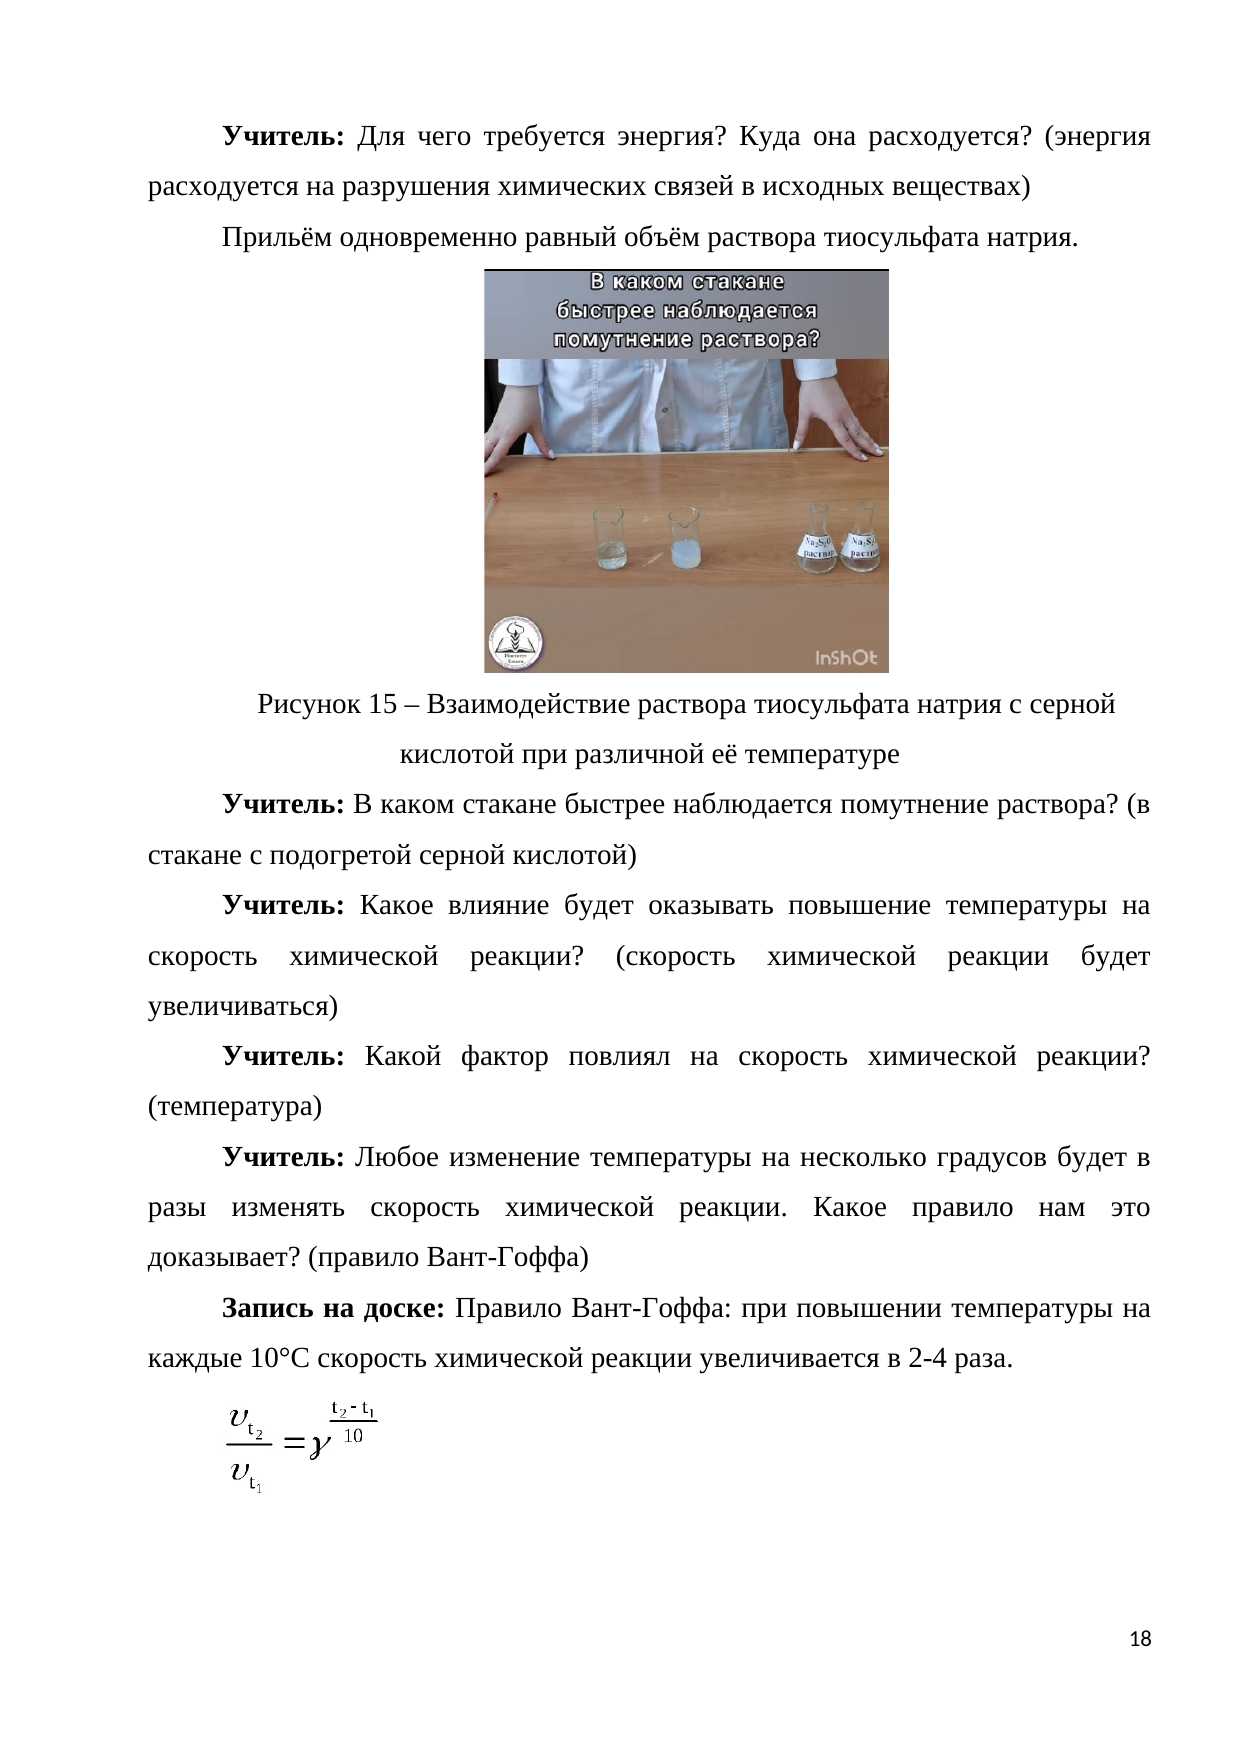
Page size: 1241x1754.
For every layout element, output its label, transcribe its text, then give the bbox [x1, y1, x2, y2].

text Запись на доске: Правило Вант-Гоффа: при повышении температуры на каждые 10°С скорость химической реакции увеличивается в 2-4 раза. [148, 1290, 1152, 1374]
text Учитель: Для чего требуется энергия? Куда она расходуется? (энергия расходуется на разрушения химических связей в исходных веществах) [148, 118, 1152, 202]
text Учитель: Любое изменение температуры на несколько градусов будет в разы изменять скорость химической реакции. Какое правило нам это доказывает? (правило Вант-Гоффа) [148, 1139, 1152, 1273]
text Рисунок 15 – Взаимодействие раствора тиосульфата натрия с серной кислотой при различной её температуре [148, 686, 1152, 770]
text Учитель: Какой фактор повлиял на скорость химической реакции? (температура) [148, 1038, 1152, 1122]
text Прильём одновременно равный объём раствора тиосульфата натрия. [148, 219, 1152, 252]
text Учитель: Какое влияние будет оказывать повышение температуры на скорость химической реакции? (скорость химической реакции будет увеличиваться) [148, 887, 1152, 1021]
picture [484, 269, 889, 673]
picture [221, 1390, 383, 1501]
text Учитель: В каком стакане быстрее наблюдается помутнение раствора? (в стакане с подогретой серной кислотой) [148, 787, 1152, 871]
